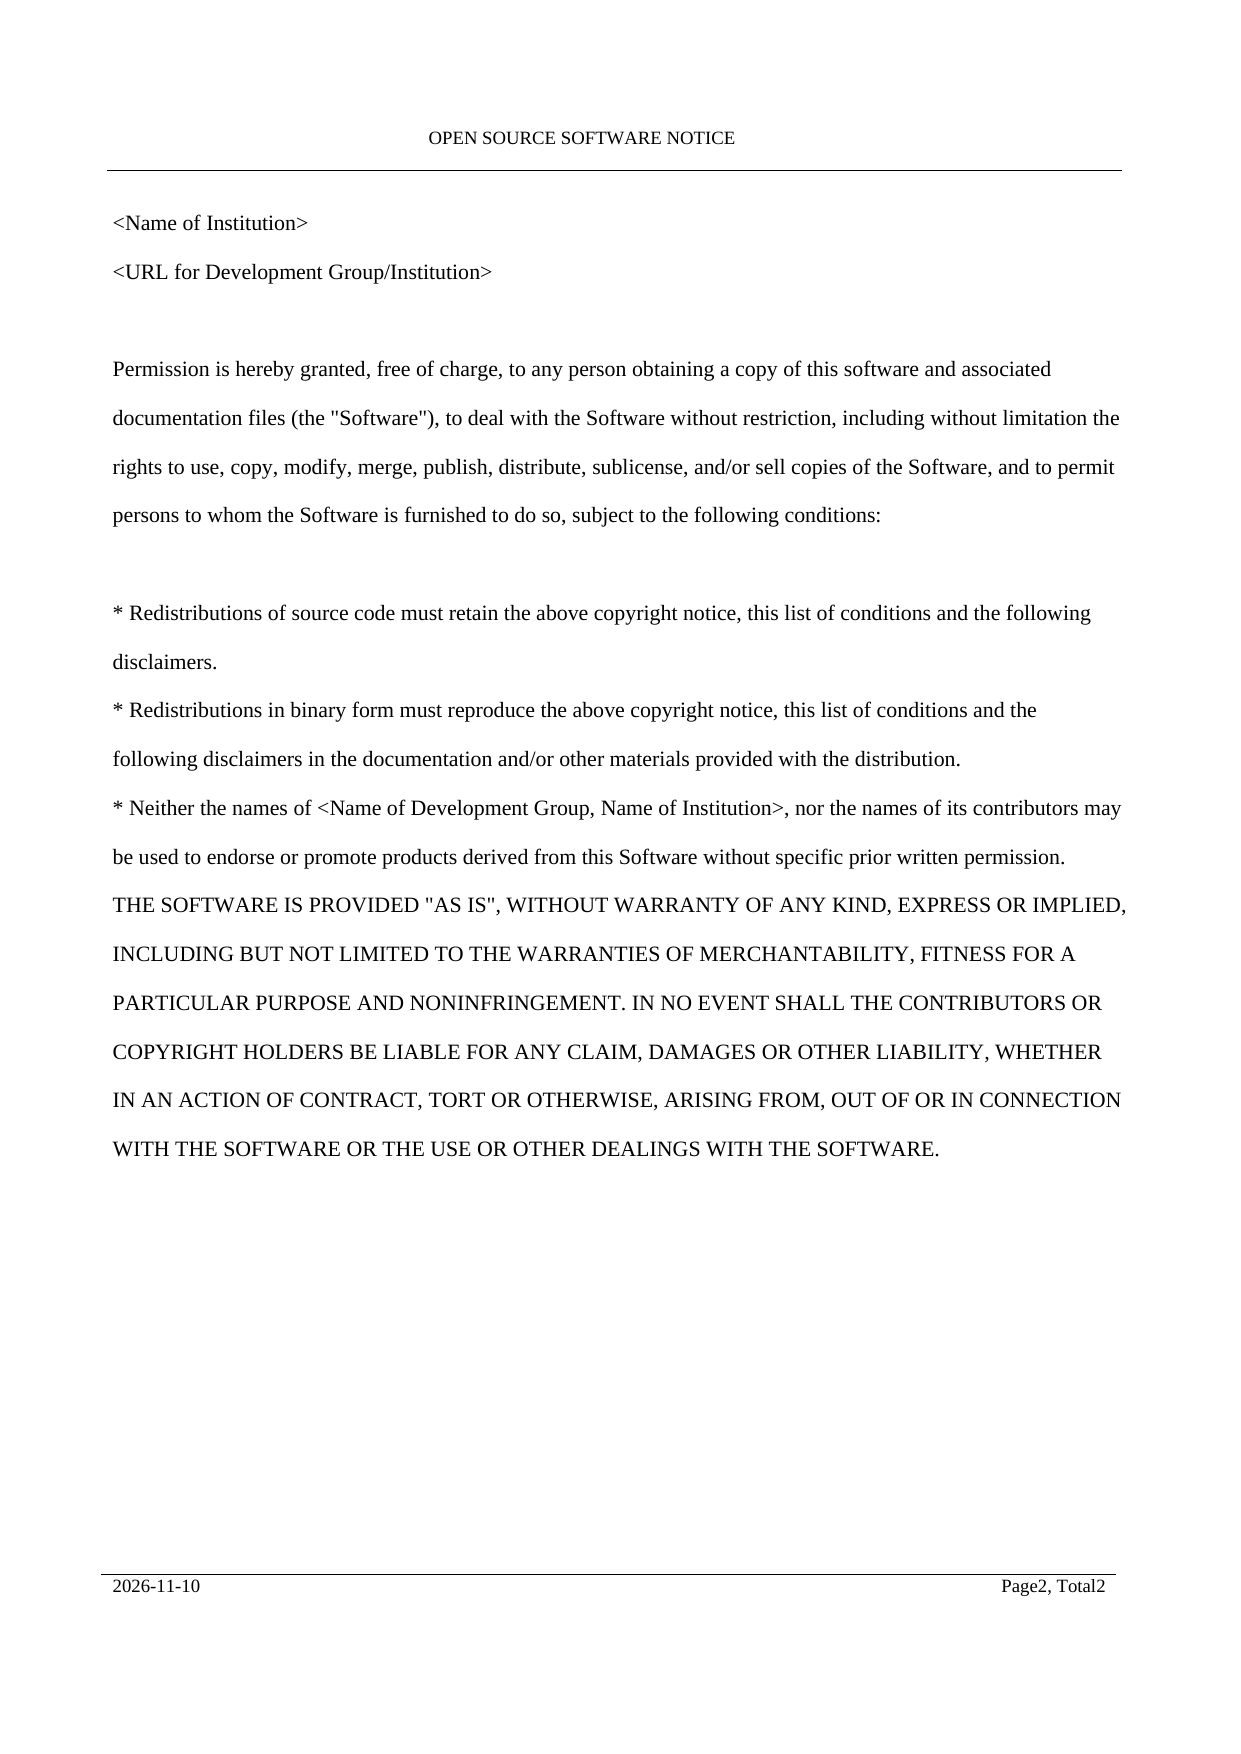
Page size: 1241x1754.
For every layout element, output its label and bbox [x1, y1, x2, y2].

text [112, 206, 1128, 1165]
